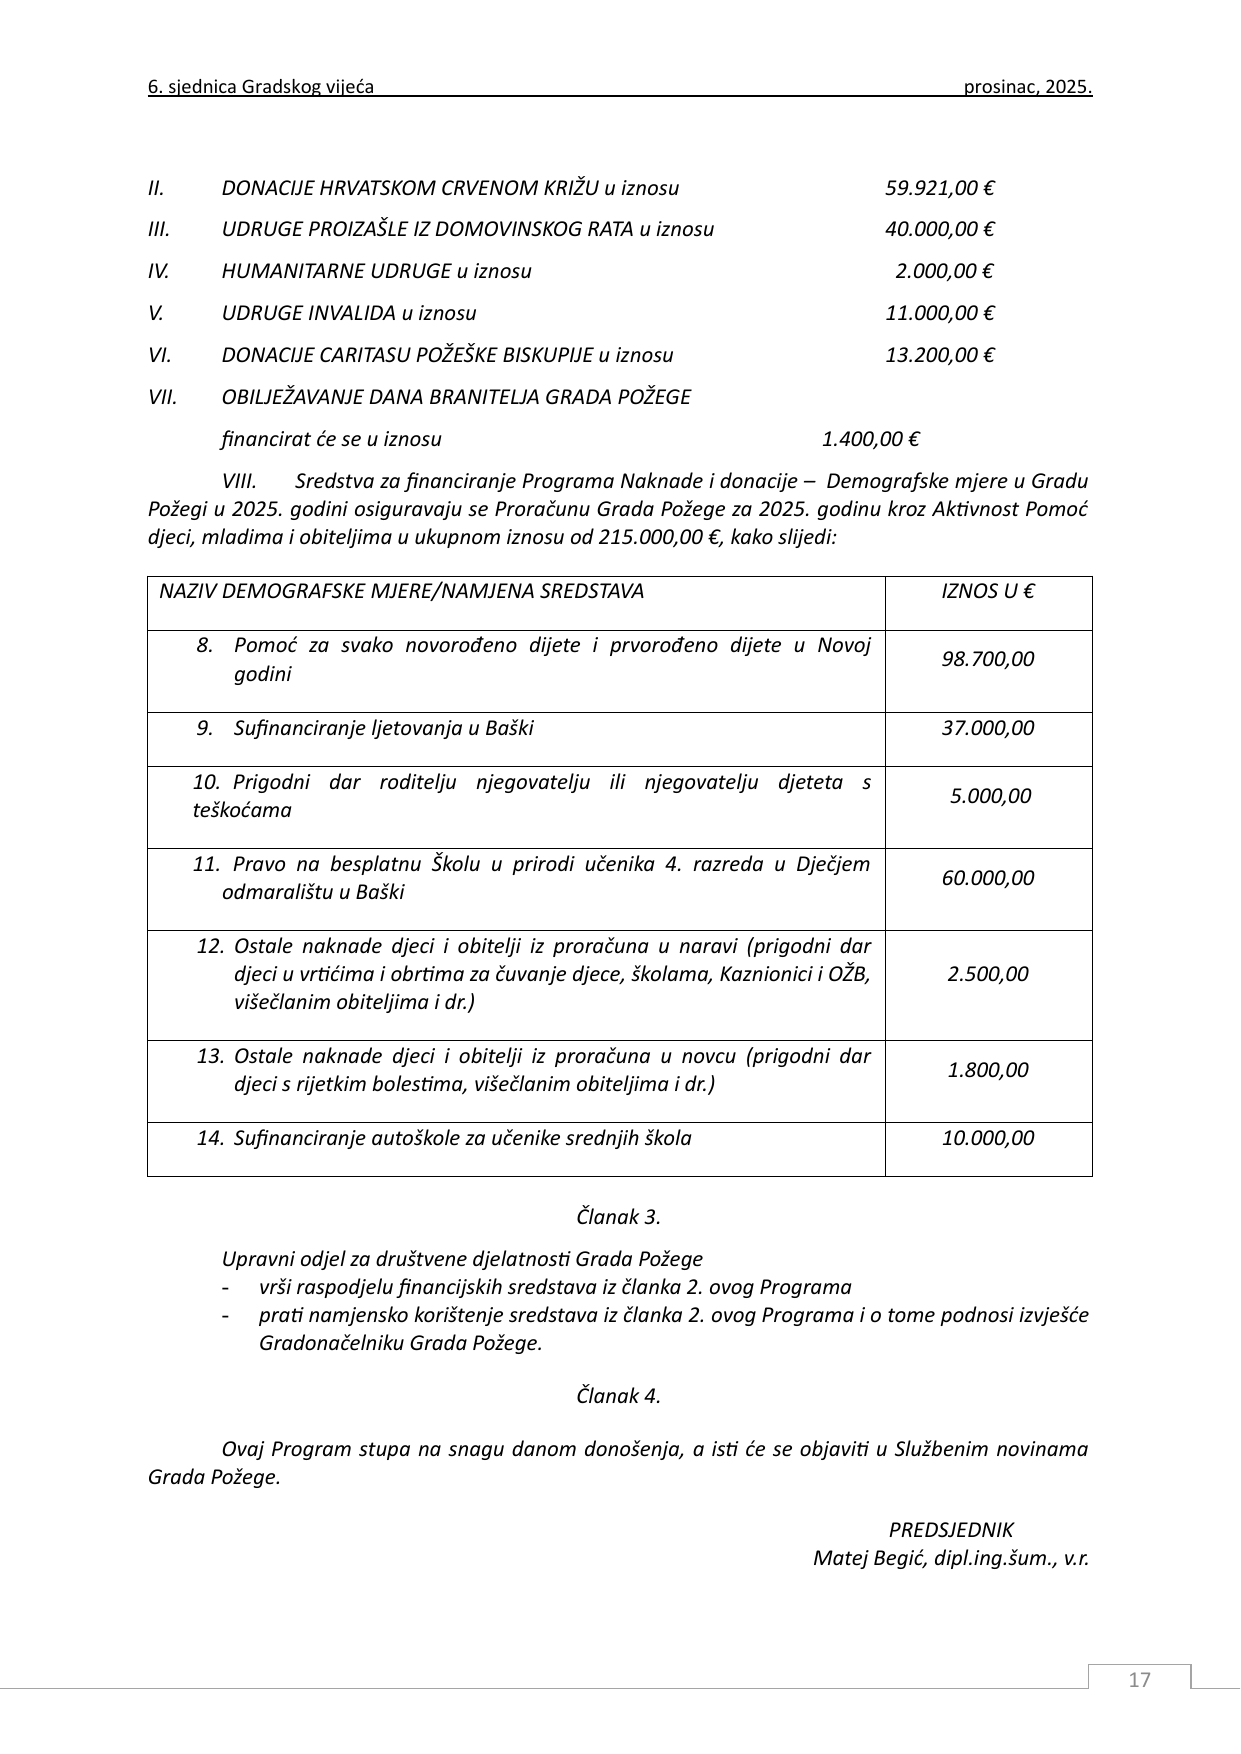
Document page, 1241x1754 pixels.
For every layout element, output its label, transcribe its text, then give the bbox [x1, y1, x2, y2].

table_header IZNOS U € [886, 577, 1092, 629]
table_cell 10. Prigodni dar roditelju njegovatelju ili njegovatelju djeteta s teškoćama [148, 767, 885, 848]
text V. UDRUGE INVALIDA u iznosu 11.000,00 € [148, 298, 1093, 327]
table_cell Sufinanciranje autoškole za učenike srednjih škola [148, 1123, 885, 1176]
table_cell Ostale naknade djeci i obitelji iz proračuna u novcu (prigodni dar djeci s rijetkim bolestima, višečlanim obiteljima i dr.) [148, 1041, 885, 1122]
table_cell 1.800,00 [886, 1041, 1092, 1122]
table_cell Sufinanciranje ljetovanja u Baški [148, 713, 885, 766]
text Članak 3. [148, 1202, 1093, 1230]
text III. UDRUGE PROIZAŠLE IZ DOMOVINSKOG RATA u iznosu 40.000,00 € [148, 214, 1093, 243]
list vrši raspodjelu financijskih sredstava iz članka 2. ovog Programa [221, 1272, 1093, 1300]
table_header NAZIV DEMOGRAFSKE MJERE/NAMJENA SREDSTAVA [148, 577, 885, 629]
text Ovaj Program stupa na snagu danom donošenja, a isti će se objaviti u Službenim novinama Grada Požege. [148, 1434, 1093, 1490]
table_cell 10.000,00 [886, 1123, 1092, 1176]
table_cell 37.000,00 [886, 713, 1092, 766]
table_cell 98.700,00 [886, 631, 1092, 712]
table_cell Pomoć za svako novorođeno dijete i prvorođeno dijete u Novoj godini [148, 631, 885, 712]
text PREDSJEDNIK [812, 1515, 1093, 1543]
text Članak 4. [148, 1381, 1093, 1409]
text Upravni odjel za društvene djelatnosti Grada Požege [148, 1244, 1093, 1272]
text IV. HUMANITARNE UDRUGE u iznosu 2.000,00 € [148, 257, 1093, 284]
table_cell 2.500,00 [886, 931, 1092, 1040]
text Matej Begić, dipl.ing.šum., v.r. [148, 1543, 1093, 1571]
text VIII. Sredstva za financiranje Programa Naknade i donacije – Demografske mjere u Gradu Požegi u 2025. godini osiguravaju se Proračunu Grada Požege za 2025. godinu kroz Aktivnost Pomoć djeci, mladima i obiteljima u ukupnom iznosu od 215.000,00 €, kako slijedi: [148, 466, 1093, 551]
text VI. DONACIJE CARITASU POŽEŠKE BISKUPIJE u iznosu 13.200,00 € [148, 341, 1093, 368]
table_cell Ostale naknade djeci i obitelji iz proračuna u naravi (prigodni dar djeci u vrtićima i obrtima za čuvanje djece, školama, Kaznionici i OŽB, višečlanim obiteljima i dr.) [148, 931, 885, 1040]
table_cell 5.000,00 [886, 767, 1092, 848]
table_cell 60.000,00 [886, 849, 1092, 930]
text II. DONACIJE HRVATSKOM CRVENOM KRIŽU u iznosu 59.921,00 € [148, 173, 1093, 201]
text VII. OBILJEŽAVANJE DANA BRANITELJA GRADA POŽEGE [148, 382, 1093, 411]
text financirat će se u iznosu 1.400,00 € [148, 424, 1093, 452]
table_cell 11. Pravo na besplatnu Školu u prirodi učenika 4. razreda u Dječjem odmaralištu u Baški [148, 849, 885, 930]
list prati namjensko korištenje sredstava iz članka 2. ovog Programa i o tome podnosi izvješće Gradonačelniku Grada Požege. [221, 1300, 1093, 1356]
